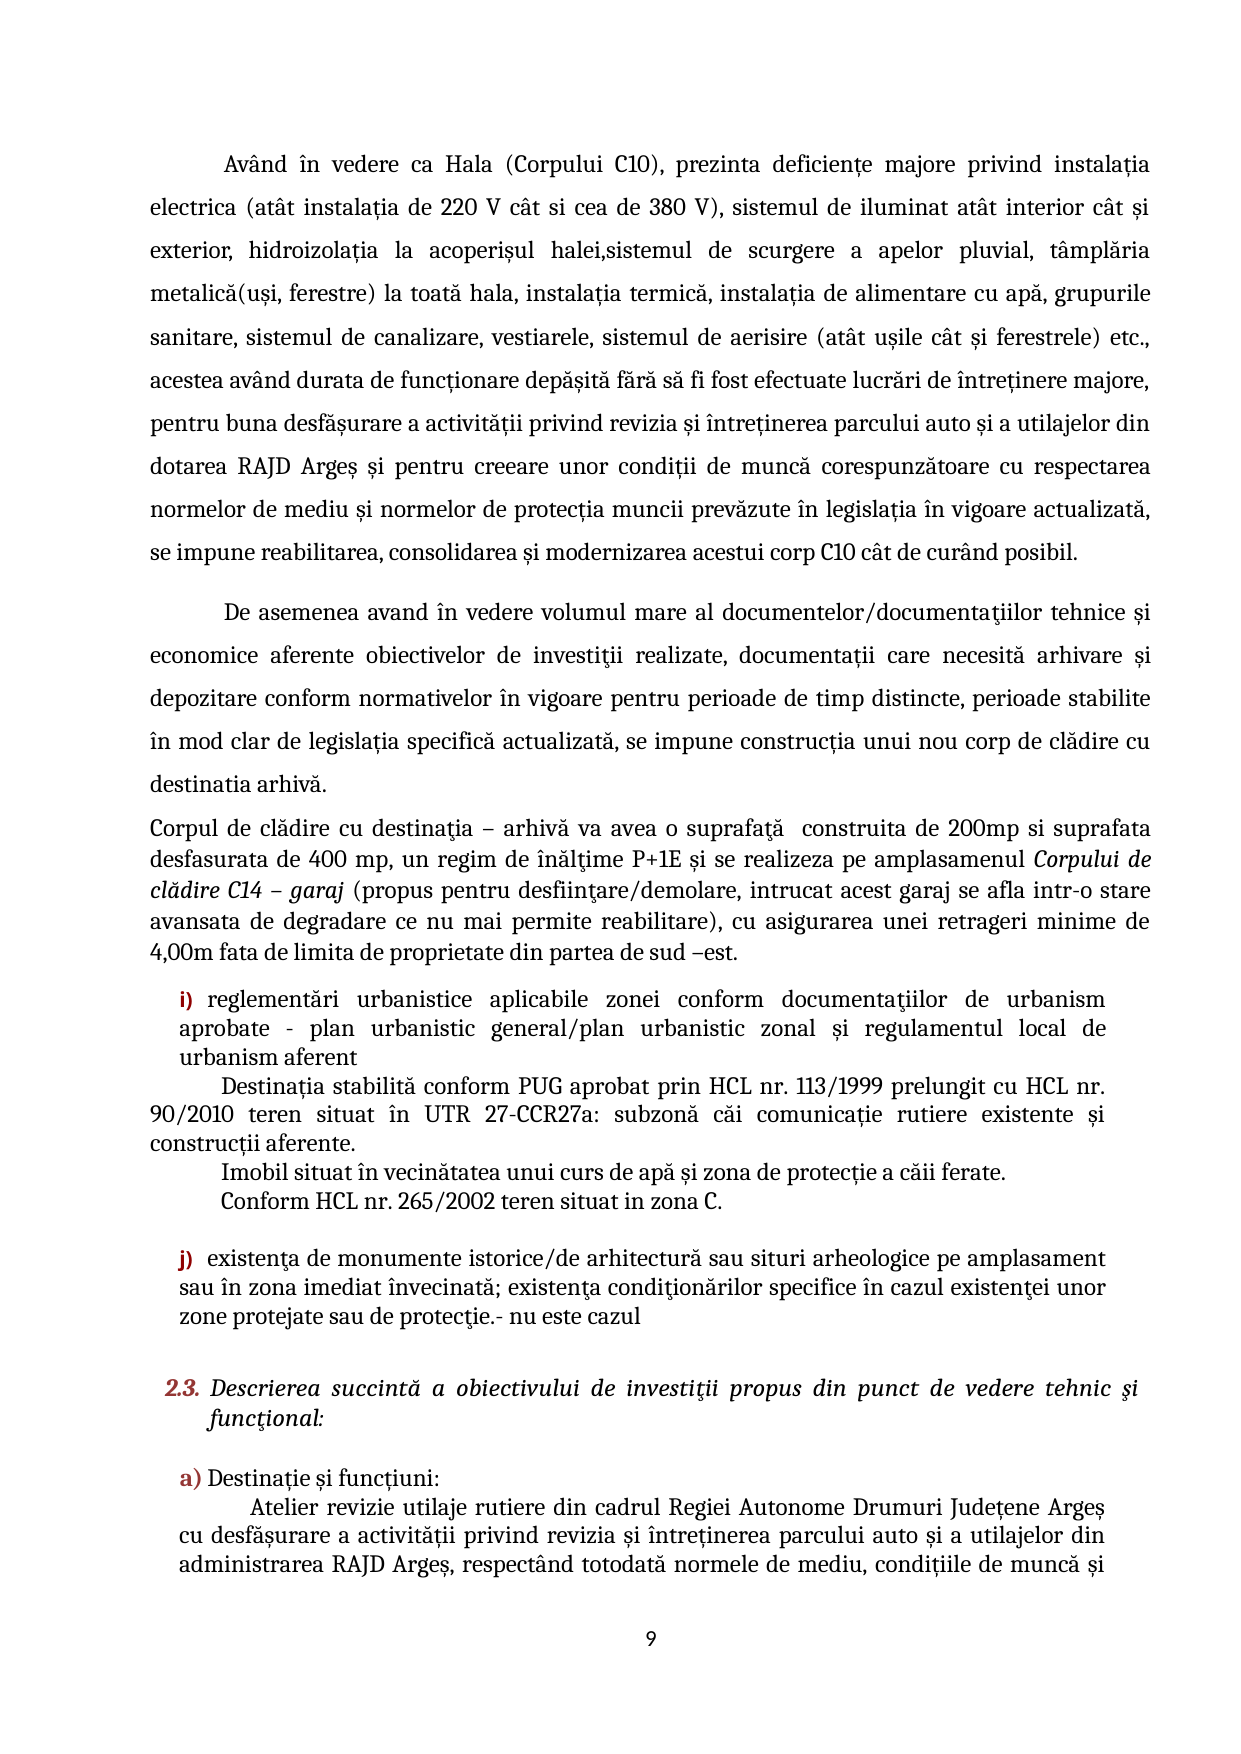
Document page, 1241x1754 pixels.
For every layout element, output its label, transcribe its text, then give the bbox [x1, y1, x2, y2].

list reglementări urbanistice aplicabile zonei conform documentaţiilor de urbanism aprobate - plan urbanistic general/plan urbanistic zonal şi regulamentul local de urbanism aferent [179, 985, 1106, 1072]
subtitle De asemenea avand în vedere volumul mare al documentelor/documentaţiilor tehnice și economice aferente obiectivelor de investiţii realizate, documentații care necesită arhivare și depozitare conform normativelor în vigoare pentru perioade de timp distincte, perioade stabilite în mod clar de legislația specifică actualizată, se impune construcția unui nou corp de clădire cu destinatia arhivă. [150, 598, 1152, 799]
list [179, 1493, 1106, 1579]
list Descrierea succintă a obiectivului de investiţii propus din punct de vedere tehnic şi funcţional: [165, 1374, 1140, 1433]
subtitle Având în vedere ca Hala (Corpului C10), prezinta deficiențe majore privind instalația electrica (atât instalația de 220 V cât si cea de 380 V), sistemul de iluminat atât interior cât și exterior, hidroizolația la acoperișul halei,sistemul de scurgere a apelor pluvial, tâmplăria metalică(uși, ferestre) la toată hala, instalația termică, instalația de alimentare cu apă, grupurile sanitare, sistemul de canalizare, vestiarele, sistemul de aerisire (atât ușile cât și ferestrele) etc., acestea având durata de funcționare depășită fără să fi fost efectuate lucrări de întreținere majore, pentru buna desfășurare a activității privind revizia și întreținerea parcului auto și a utilajelor din dotarea RAJD Argeș și pentru creeare unor condiții de muncă corespunzătoare cu respectarea normelor de mediu și normelor de protecția muncii prevăzute în legislația în vigoare actualizată, se impune reabilitarea, consolidarea și modernizarea acestui corp C10 cât de curând posibil. [150, 150, 1152, 567]
text Corpul de clădire cu destinaţia – arhivă va avea o suprafaţă construita de 200mp si suprafata desfasurata de 400 mp, un regim de înălţime P+1E și se realizeza pe amplasamenul Corpului de clădire C14 – garaj (propus pentru desfiinţare/demolare, intrucat acest garaj se afla intr-o stare avansata de degradare ce nu mai permite reabilitare), cu asigurarea unei retrageri minime de 4,00m fata de limita de proprietate din partea de sud –est. [150, 813, 1152, 966]
list existenţa de monumente istorice/de arhitectură sau situri arheologice pe amplasament sau în zona imediat învecinată; existenţa condiţionărilor specifice în cazul existenţei unor zone protejate sau de protecţie.- nu este cazul [179, 1244, 1106, 1330]
list Conform HCL nr. 265/2002 teren situat in zona C. [150, 1187, 1106, 1215]
list Destinație și funcțiuni: [179, 1464, 1106, 1493]
list Destinația stabilită conform PUG aprobat prin HCL nr. 113/1999 prelungit cu HCL nr. 90/2010 teren situat în UTR 27-CCR27a: subzonă căi comunicație rutiere existente și construcții aferente. [150, 1072, 1106, 1158]
list Imobil situat în vecinătatea unui curs de apă și zona de protecție a căii ferate. [150, 1158, 1106, 1187]
